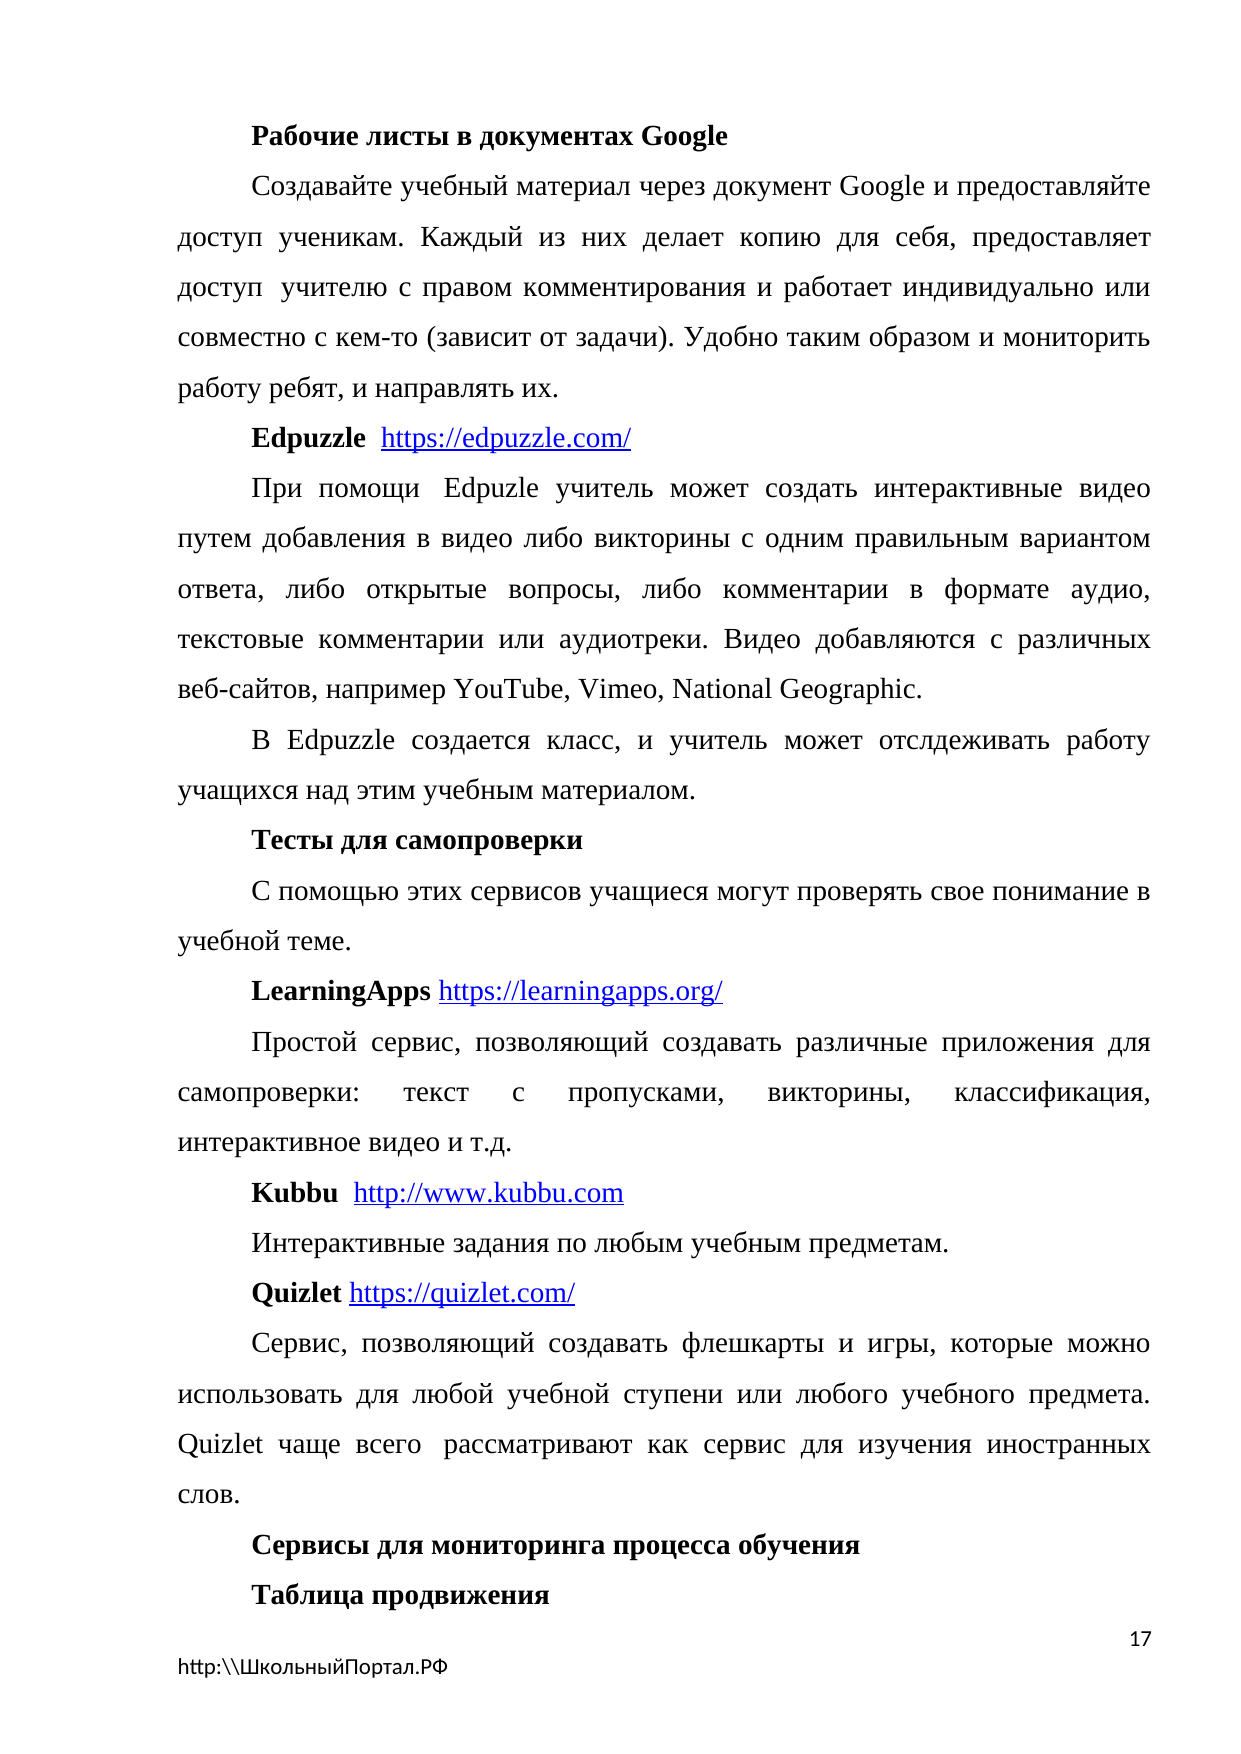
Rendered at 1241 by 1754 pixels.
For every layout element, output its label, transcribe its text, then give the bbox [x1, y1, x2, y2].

text LearningApps https://learningapps.org/ [177, 973, 1152, 1007]
text Простой сервис, позволяющий создавать различные приложения для самопроверки: текст с пропусками, викторины, классификация, интерактивное видео и т.д. [177, 1024, 1152, 1158]
text Интерактивные задания по любым учебным предметам. [177, 1225, 1152, 1258]
text Edpuzzle https://edpuzzle.com/ [177, 420, 1152, 453]
text Сервисы для мониторинга процесса обучения [177, 1527, 1152, 1560]
text Рабочие листы в документах Google [177, 118, 1152, 152]
text Kubbu http://www.kubbu.com [177, 1175, 1152, 1208]
text Создавайте учебный материал через документ Google и предоставляйте доступ ученикам. Каждый из них делает копию для себя, предоставляет доступ учителю с правом комментирования и работает индивидуально или совместно с кем-то (зависит от задачи). Удобно таким образом и мониторить работу ребят, и направлять их. [177, 168, 1152, 403]
text В Edpuzzle создается класс, и учитель может отслдеживать работу учащихся над этим учебным материалом. [177, 722, 1152, 806]
text Таблица продвижения [177, 1577, 1152, 1611]
text Тесты для самопроверки [177, 822, 1152, 856]
text При помощи Edpuzle учитель может создать интерактивные видео путем добавления в видео либо викторины с одним правильным вариантом ответа, либо открытые вопросы, либо комментарии в формате аудио, текстовые комментарии или аудиотреки. Видео добавляются с различных веб-сайтов, например YouTube, Vimeo, National Geographic. [177, 470, 1152, 705]
text С помощью этих сервисов учащиеся могут проверять свое понимание в учебной теме. [177, 873, 1152, 957]
text Quizlet https://quizlet.com/ [177, 1275, 1152, 1309]
text Сервис, позволяющий создавать флешкарты и игры, которые можно использовать для любой учебной ступени или любого учебного предмета. Quizlet чаще всего рассматривают как сервис для изучения иностранных слов. [177, 1326, 1152, 1510]
